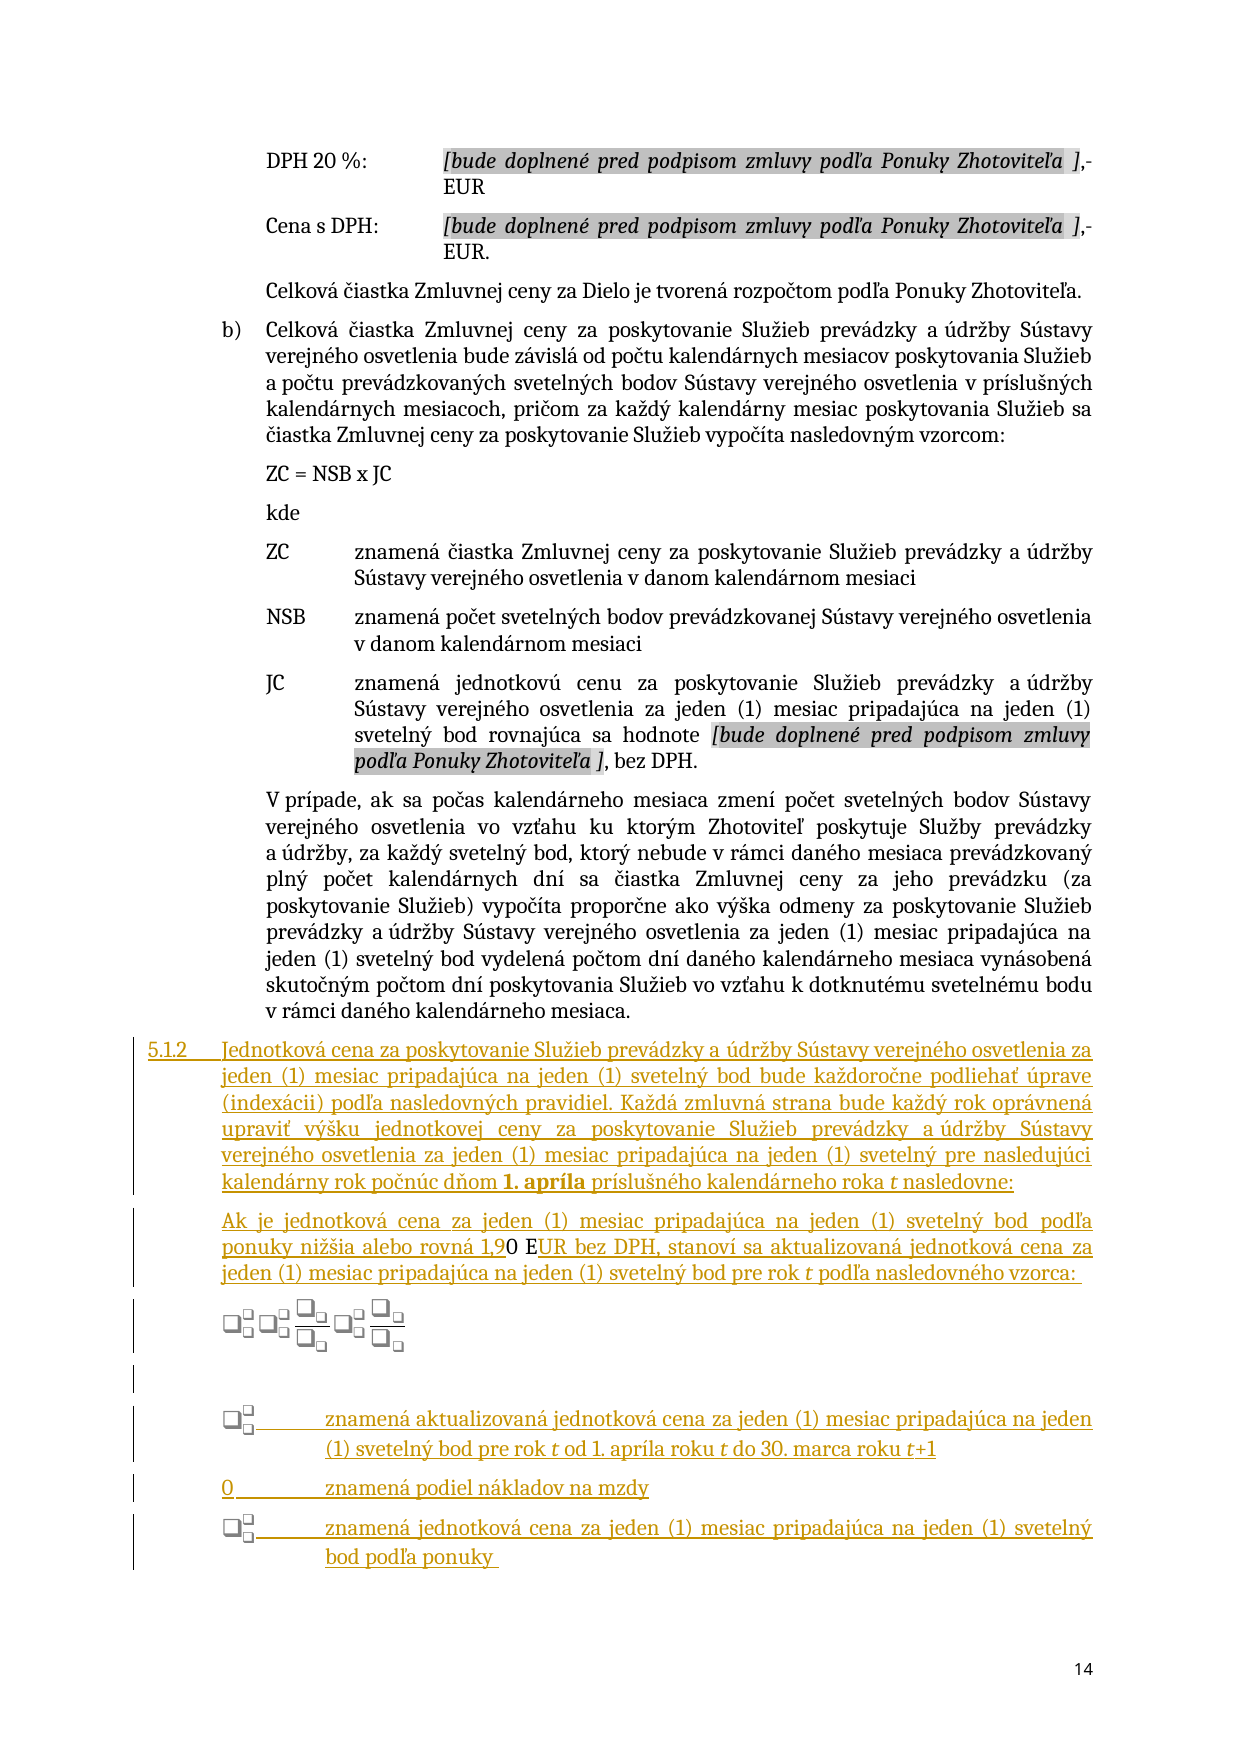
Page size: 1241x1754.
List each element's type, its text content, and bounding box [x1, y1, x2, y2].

text kde [266, 500, 1093, 526]
text V prípade, ak sa počas kalendárneho mesiaca zmení počet svetelných bodov Sústavy verejného osvetlenia vo vzťahu ku ktorým Zhotoviteľ poskytuje Služby prevádzky a údržby, za každý svetelný bod, ktorý nebude v rámci daného mesiaca prevádzkovaný plný počet kalendárnych dní sa čiastka Zmluvnej ceny za jeho prevádzku (za poskytovanie Služieb) vypočíta proporčne ako výška odmeny za poskytovanie Služieb prevádzky a údržby Sústavy verejného osvetlenia za jeden (1) mesiac pripadajúca na jeden (1) svetelný bod vydelená počtom dní daného kalendárneho mesiaca vynásobená skutočným počtom dní poskytovania Služieb vo vzťahu k dotknutému svetelnému bodu v rámci daného kalendárneho mesiaca. [266, 787, 1093, 1024]
text Celková čiastka Zmluvnej ceny za Dielo je tvorená rozpočtom podľa Ponuky Zhotoviteľa. [266, 278, 1093, 304]
text JC znamená jednotkovú cenu za poskytovanie Služieb prevádzky a údržby Sústavy verejného osvetlenia za jeden (1) mesiac pripadajúca na jeden (1) svetelný bod rovnajúca sa hodnote [bude doplnené pred podpisom zmluvy podľa Ponuky Zhotoviteľa ], bez DPH. [266, 669, 1093, 775]
text ZC znamená čiastka Zmluvnej ceny za poskytovanie Služieb prevádzky a údržby Sústavy verejného osvetlenia v danom kalendárnom mesiaci [266, 539, 1093, 592]
list Celková čiastka Zmluvnej ceny za poskytovanie Služieb prevádzky a údržby Sústavy verejného osvetlenia bude závislá od počtu kalendárnych mesiacov poskytovania Služieb a počtu prevádzkovaných svetelných bodov Sústavy verejného osvetlenia v príslušných kalendárnych mesiacoch, pričom za každý kalendárny mesiac poskytovania Služieb sa čiastka Zmluvnej ceny za poskytovanie Služieb vypočíta nasledovným vzorcom: [221, 317, 1093, 449]
text DPH 20 %: [bude doplnené pred podpisom zmluvy podľa Ponuky Zhotoviteľa ],- EUR [266, 148, 1093, 200]
text 0 E [221, 1231, 1093, 1287]
text Cena s DPH: [bude doplnené pred podpisom zmluvy podľa Ponuky Zhotoviteľa ],- EUR. [266, 213, 1093, 266]
text ZC = NSB x JC [266, 461, 1093, 487]
text NSB znamená počet svetelných bodov prevádzkovanej Sústavy verejného osvetlenia v danom kalendárnom mesiaci [266, 604, 1093, 657]
text 0 E [221, 1207, 1093, 1230]
